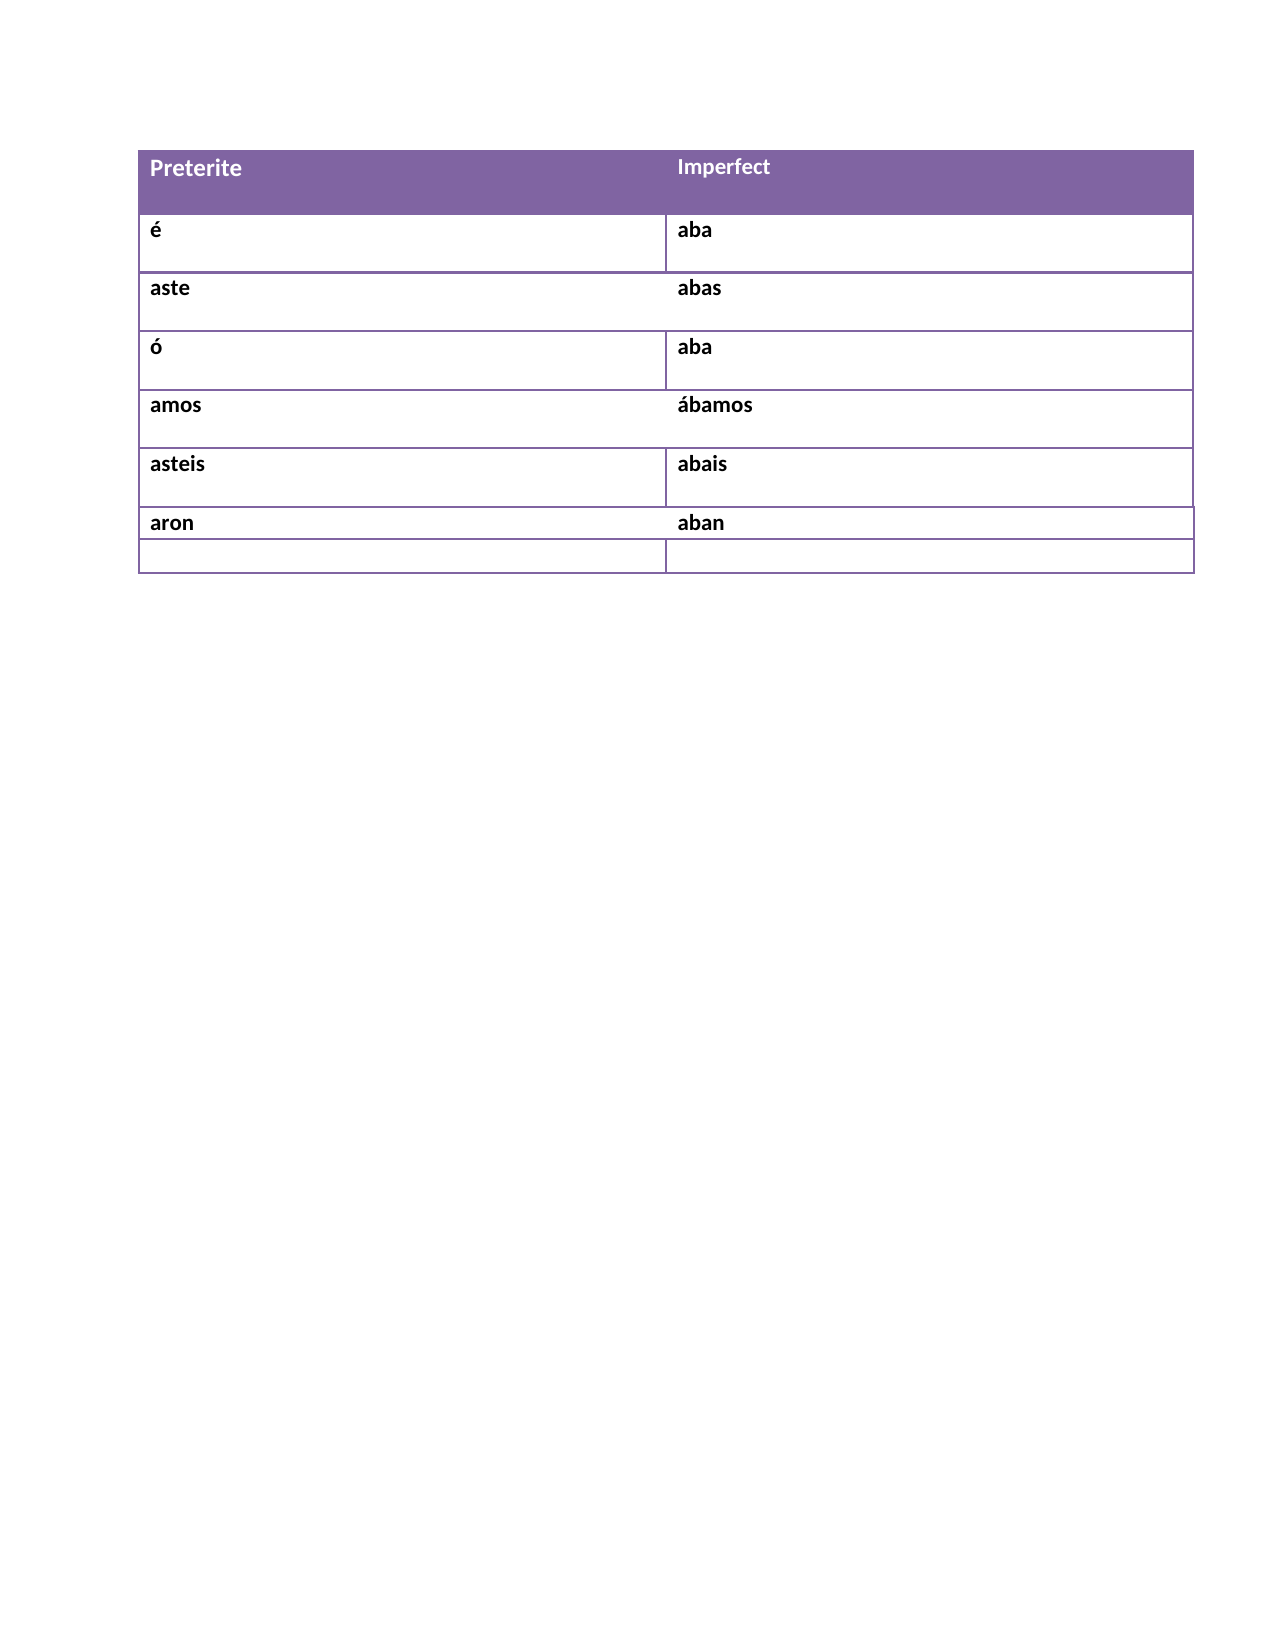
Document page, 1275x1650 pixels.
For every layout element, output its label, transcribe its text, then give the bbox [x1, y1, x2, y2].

table_cell abais [667, 449, 1192, 506]
table_cell amos [140, 391, 666, 447]
table_cell [667, 540, 1193, 572]
table_cell abas [666, 274, 1192, 330]
table_cell aba [667, 215, 1192, 271]
table_cell aste [140, 274, 666, 330]
table_header Preterite [140, 152, 666, 213]
table_cell asteis [140, 449, 665, 506]
table_cell [140, 540, 665, 572]
table_cell aron [140, 508, 666, 538]
table_cell aban [666, 508, 1193, 538]
table_cell ábamos [666, 391, 1192, 447]
table_cell é [140, 215, 665, 271]
table_cell ó [140, 332, 665, 388]
table_header Imperfect [666, 152, 1192, 213]
table_cell aba [667, 332, 1192, 388]
